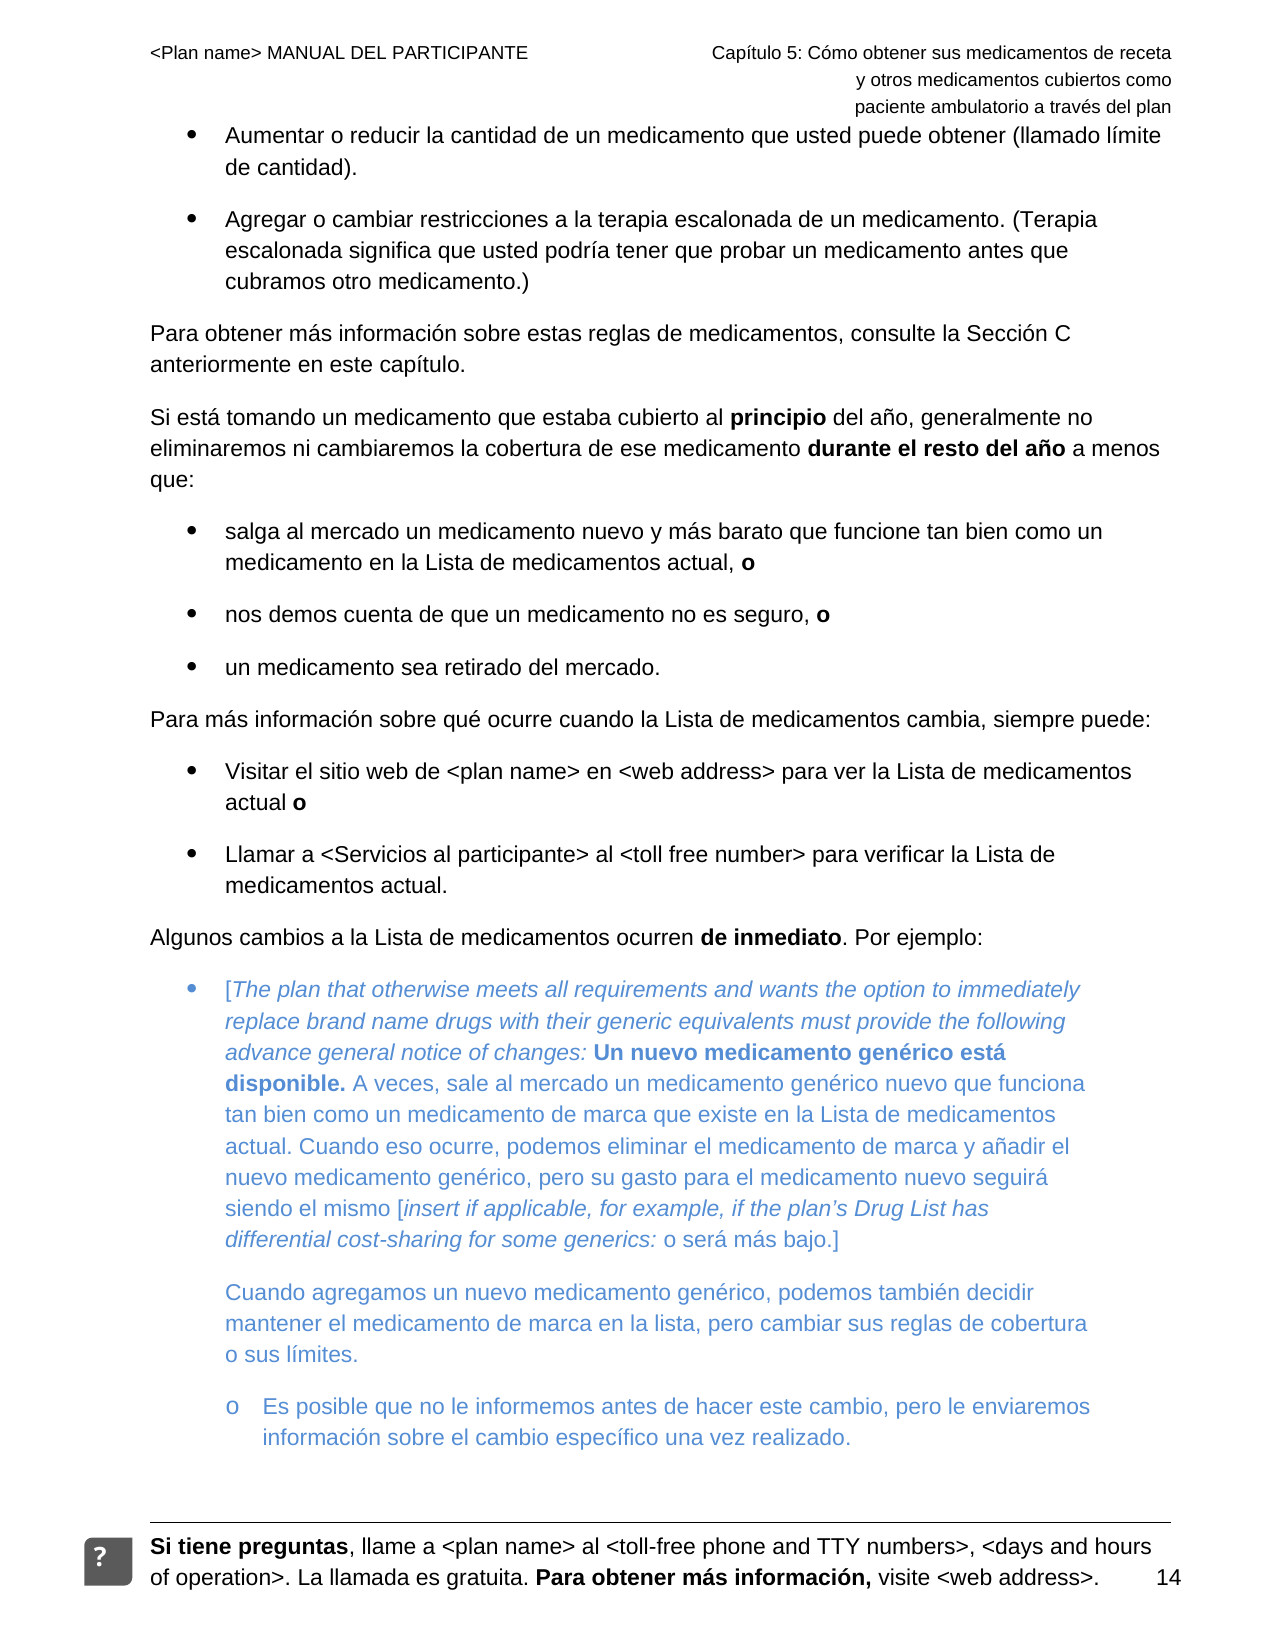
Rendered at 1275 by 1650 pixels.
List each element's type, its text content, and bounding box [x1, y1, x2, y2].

text Para más información sobre qué ocurre cuando la Lista de medicamentos cambia, siempre puede: [150, 702, 1171, 733]
text Para obtener más información sobre estas reglas de medicamentos, consulte la Sección C anteriormente en este capítulo. [150, 317, 1171, 379]
list un medicamento sea retirado del mercado. [187, 650, 1171, 681]
list nos demos cuenta de que un medicamento no es seguro, o [187, 598, 1171, 629]
list Llamar a <Servicios al participante> al <toll free number> para verificar la Lista de medicamentos actual. [187, 837, 1171, 900]
text Cuando agregamos un nuevo medicamento genérico, podemos también decidir mantener el medicamento de marca en la lista, pero cambiar sus reglas de cobertura o sus límites. [225, 1275, 1096, 1369]
list Agregar o cambiar restricciones a la terapia escalonada de un medicamento. (Terapia escalonada significa que usted podría tener que probar un medicamento antes que cubramos otro medicamento.) [187, 202, 1171, 296]
list Aumentar o reducir la cantidad de un medicamento que usted puede obtener (llamado límite de cantidad). [187, 119, 1171, 181]
list salga al mercado un medicamento nuevo y más barato que funcione tan bien como un medicamento en la Lista de medicamentos actual, o [187, 514, 1171, 577]
list Visitar el sitio web de <plan name> en <web address> para ver la Lista de medicamentos actual o [187, 754, 1171, 817]
list Es posible que no le informemos antes de hacer este cambio, pero le enviaremos información sobre el cambio específico una vez realizado. [225, 1389, 1096, 1452]
list [The plan that otherwise meets all requirements and wants the option to immediately replace brand name drugs with their generic equivalents must provide the following advance general notice of changes: Un nuevo medicamento genérico está disponible. A veces, sale al mercado un medicamento genérico nuevo que funciona tan bien como un medicamento de marca que existe en la Lista de medicamentos actual. Cuando eso ocurre, podemos eliminar el medicamento de marca y añadir el nuevo medicamento genérico, pero su gasto para el medicamento nuevo seguirá siendo el mismo [insert if applicable, for example, if the plan’s Drug List has differential cost-sharing for some generics: o será más bajo.] [187, 973, 1096, 1254]
text Algunos cambios a la Lista de medicamentos ocurren de inmediato. Por ejemplo: [150, 921, 1171, 952]
text Si está tomando un medicamento que estaba cubierto al principio del año, generalmente no eliminaremos ni cambiaremos la cobertura de ese medicamento durante el resto del año a menos que: [150, 400, 1171, 494]
